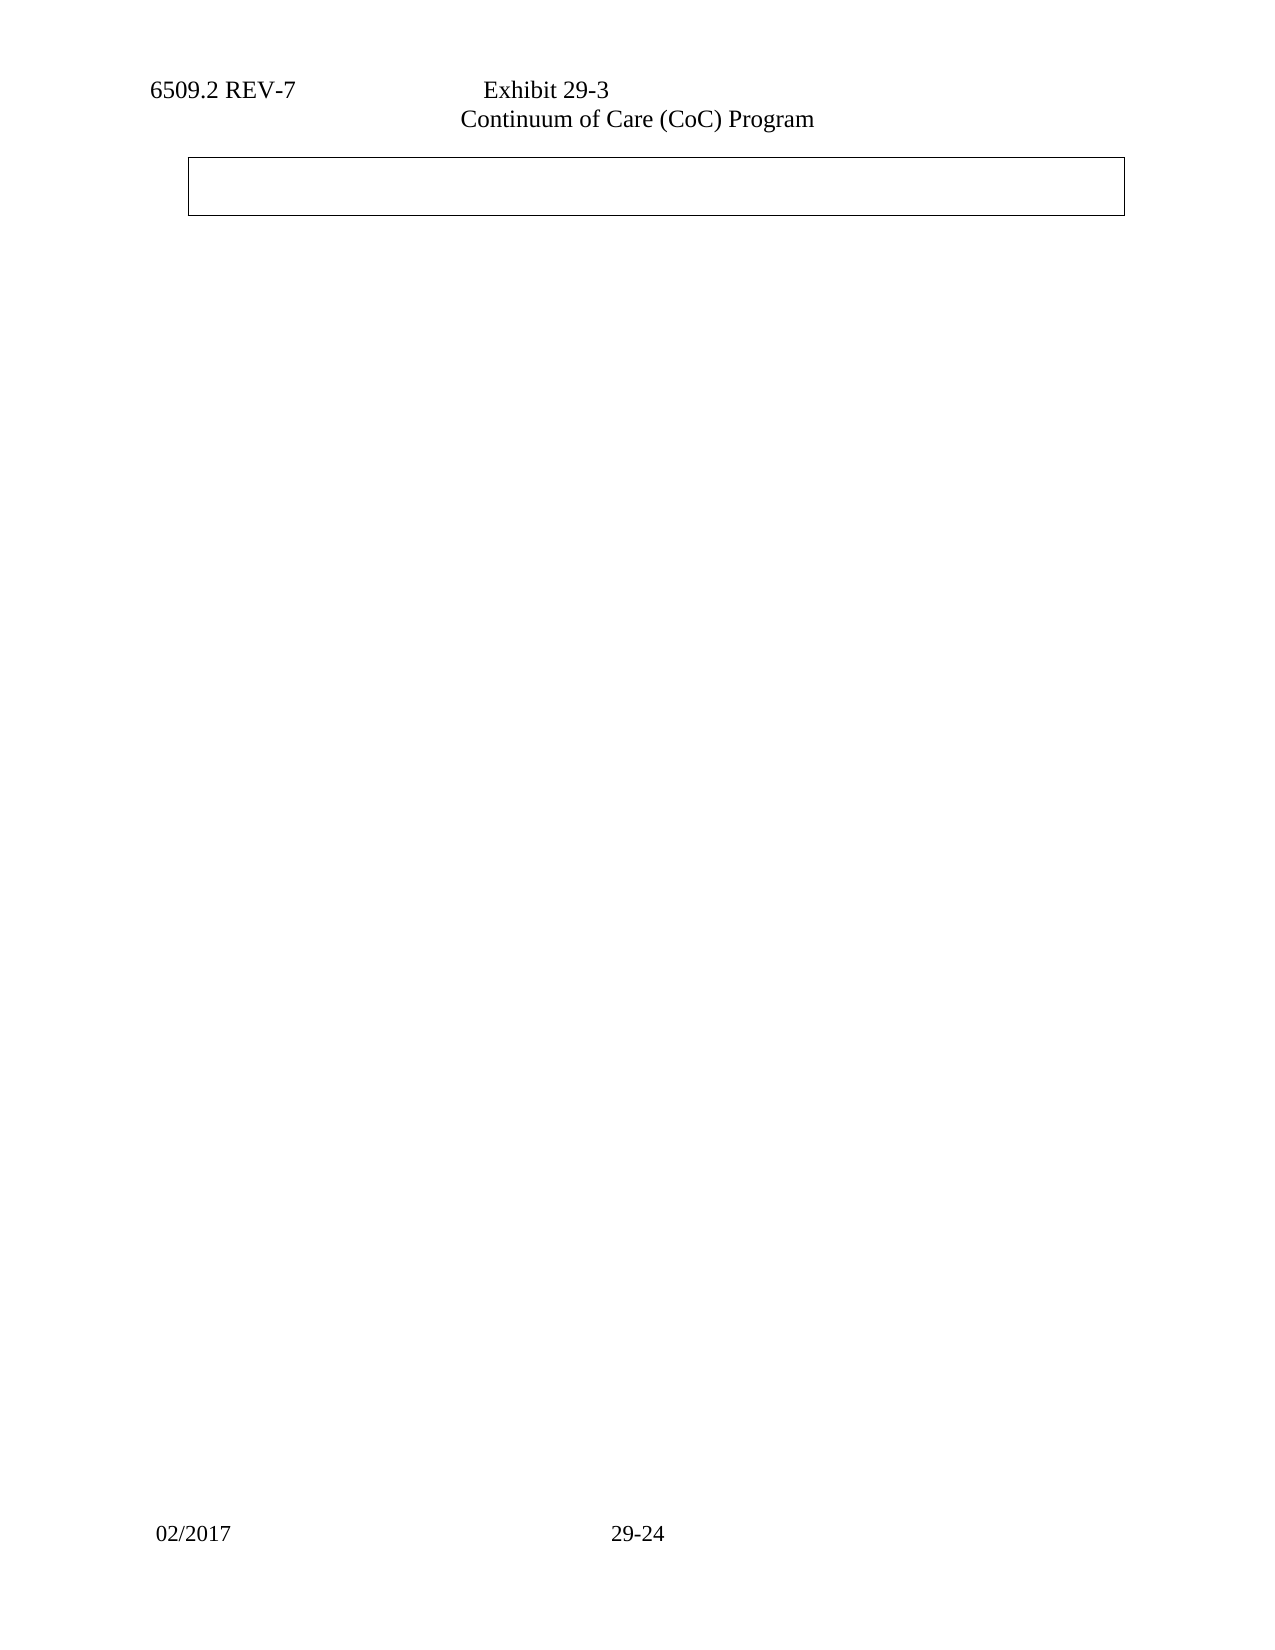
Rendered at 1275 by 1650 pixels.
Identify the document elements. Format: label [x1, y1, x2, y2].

table_cell [189, 158, 1124, 215]
